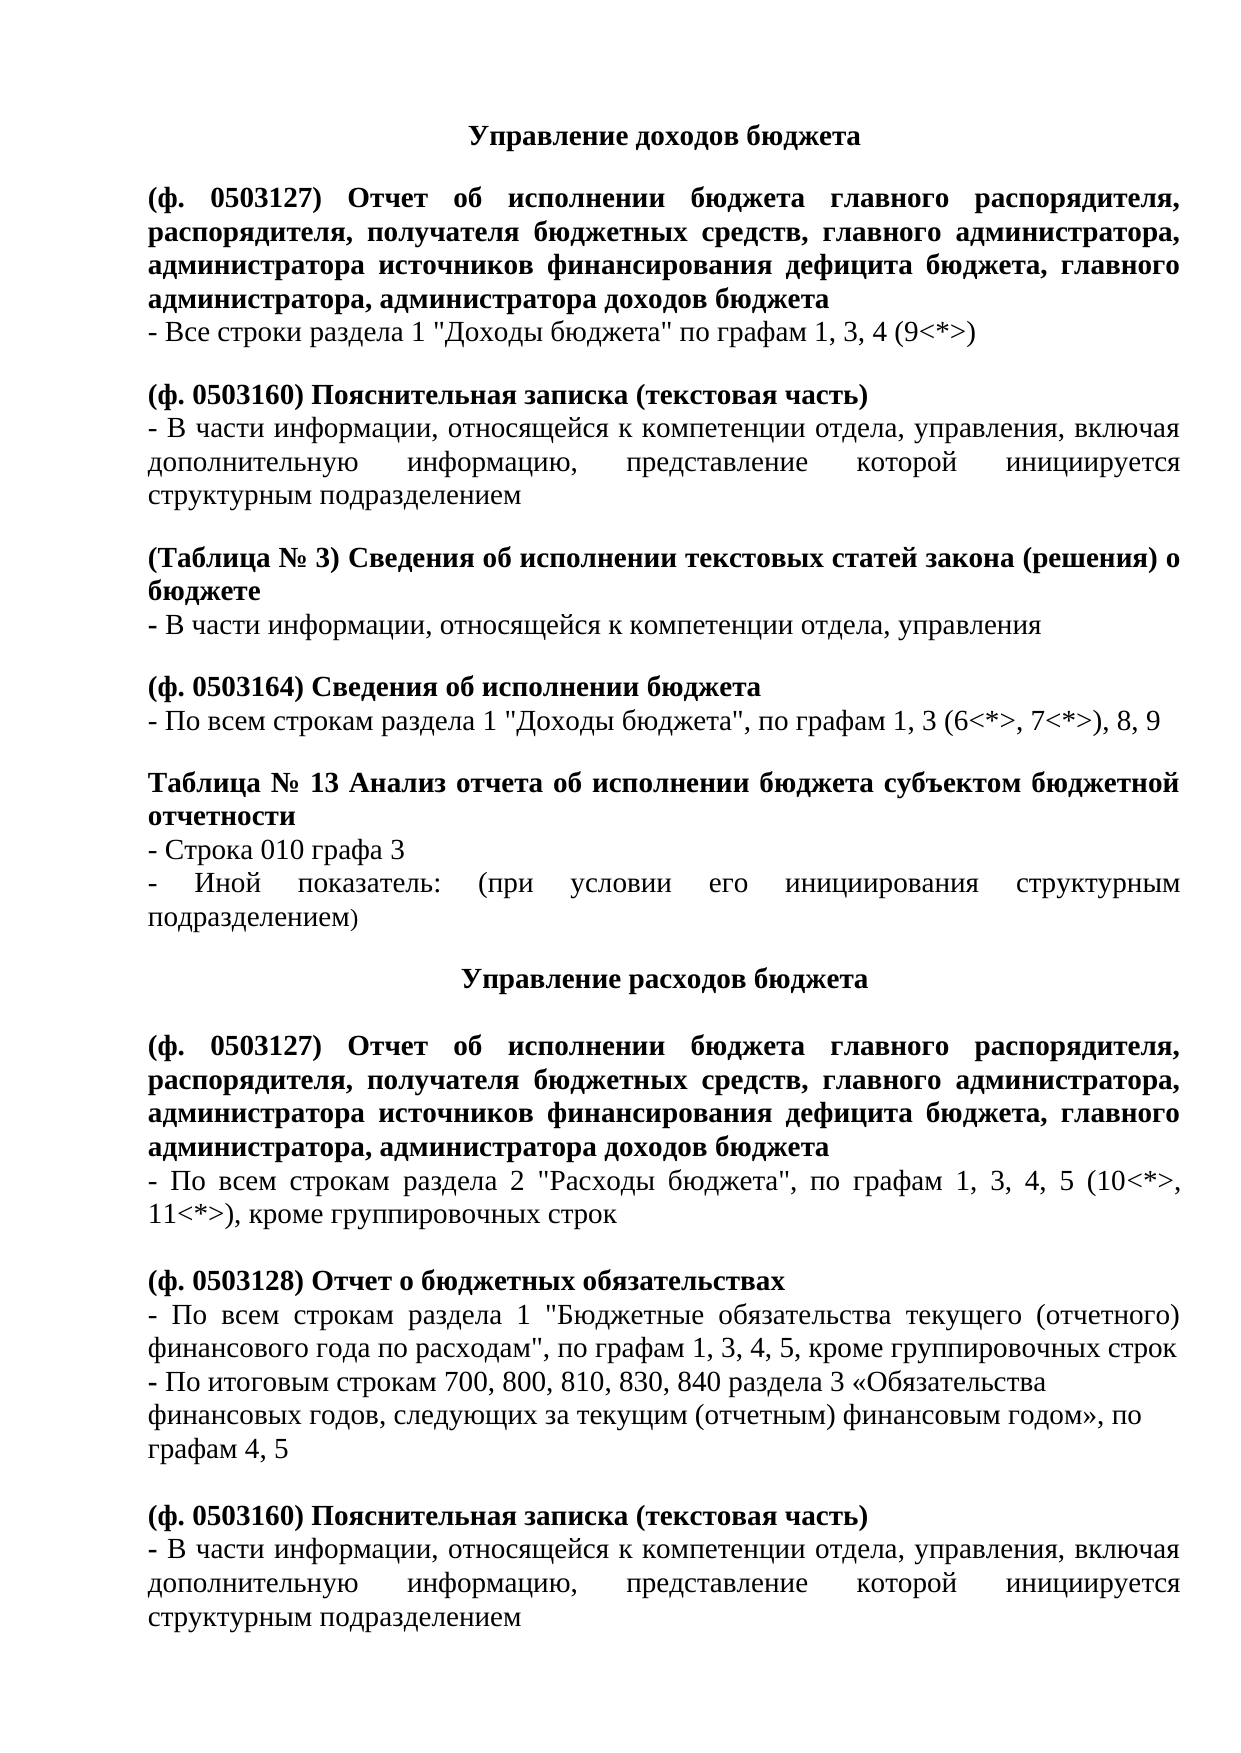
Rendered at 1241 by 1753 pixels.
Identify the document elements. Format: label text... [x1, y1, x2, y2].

text (ф. 0503128) Отчет о бюджетных обязательствах [148, 1263, 1181, 1297]
text - По итоговым строкам 700, 800, 810, 830, 840 раздела 3 «Обязательства финансовых годов, следующих за текущим (отчетным) финансовым годом», по графам 4, 5 [148, 1364, 1181, 1464]
text (ф. 0503160) Пояснительная записка (текстовая часть) [148, 1498, 1181, 1532]
text - В части информации, относящейся к компетенции отдела, управления, включая дополнительную информацию, представление которой инициируется структурным подразделением [148, 410, 1181, 511]
text - Иной показатель: (при условии его инициирования структурным подразделением) [148, 866, 1181, 933]
text - По всем строкам раздела 1 "Доходы бюджета", по графам 1, 3 (6<*>, 7<*>), 8, 9 [148, 703, 1181, 736]
text (Таблица № 3) Сведения об исполнении текстовых статей закона (решения) о бюджете [148, 540, 1181, 607]
text - Все строки раздела 1 "Доходы бюджета" по графам 1, 3, 4 (9<*>) [148, 314, 1181, 348]
text - В части информации, относящейся к компетенции отдела, управления, включая дополнительную информацию, представление которой инициируется структурным подразделением [148, 1532, 1181, 1632]
text - Строка 010 графа 3 [148, 832, 1181, 866]
text (ф. 0503164) Сведения об исполнении бюджета [148, 669, 1181, 703]
text (ф. 0503127) Отчет об исполнении бюджета главного распорядителя, распорядителя, получателя бюджетных средств, главного администратора, администратора источников финансирования дефицита бюджета, главного администратора, администратора доходов бюджета [148, 1028, 1181, 1163]
text - В части информации, относящейся к компетенции отдела, управления [148, 607, 1181, 640]
text - По всем строкам раздела 2 "Расходы бюджета", по графам 1, 3, 4, 5 (10<*>, 11<*>), кроме группировочных строк [148, 1163, 1181, 1230]
text (ф. 0503160) Пояснительная записка (текстовая часть) [148, 377, 1181, 410]
text - По всем строкам раздела 1 "Бюджетные обязательства текущего (отчетного) финансового года по расходам", по графам 1, 3, 4, 5, кроме группировочных строк [148, 1297, 1181, 1364]
text (ф. 0503127) Отчет об исполнении бюджета главного распорядителя, распорядителя, получателя бюджетных средств, главного администратора, администратора источников финансирования дефицита бюджета, главного администратора, администратора доходов бюджета [148, 180, 1181, 314]
text Таблица № 13 Анализ отчета об исполнении бюджета субъектом бюджетной отчетности [148, 765, 1181, 832]
text Управление расходов бюджета [148, 961, 1181, 995]
text Управление доходов бюджета [148, 118, 1181, 152]
